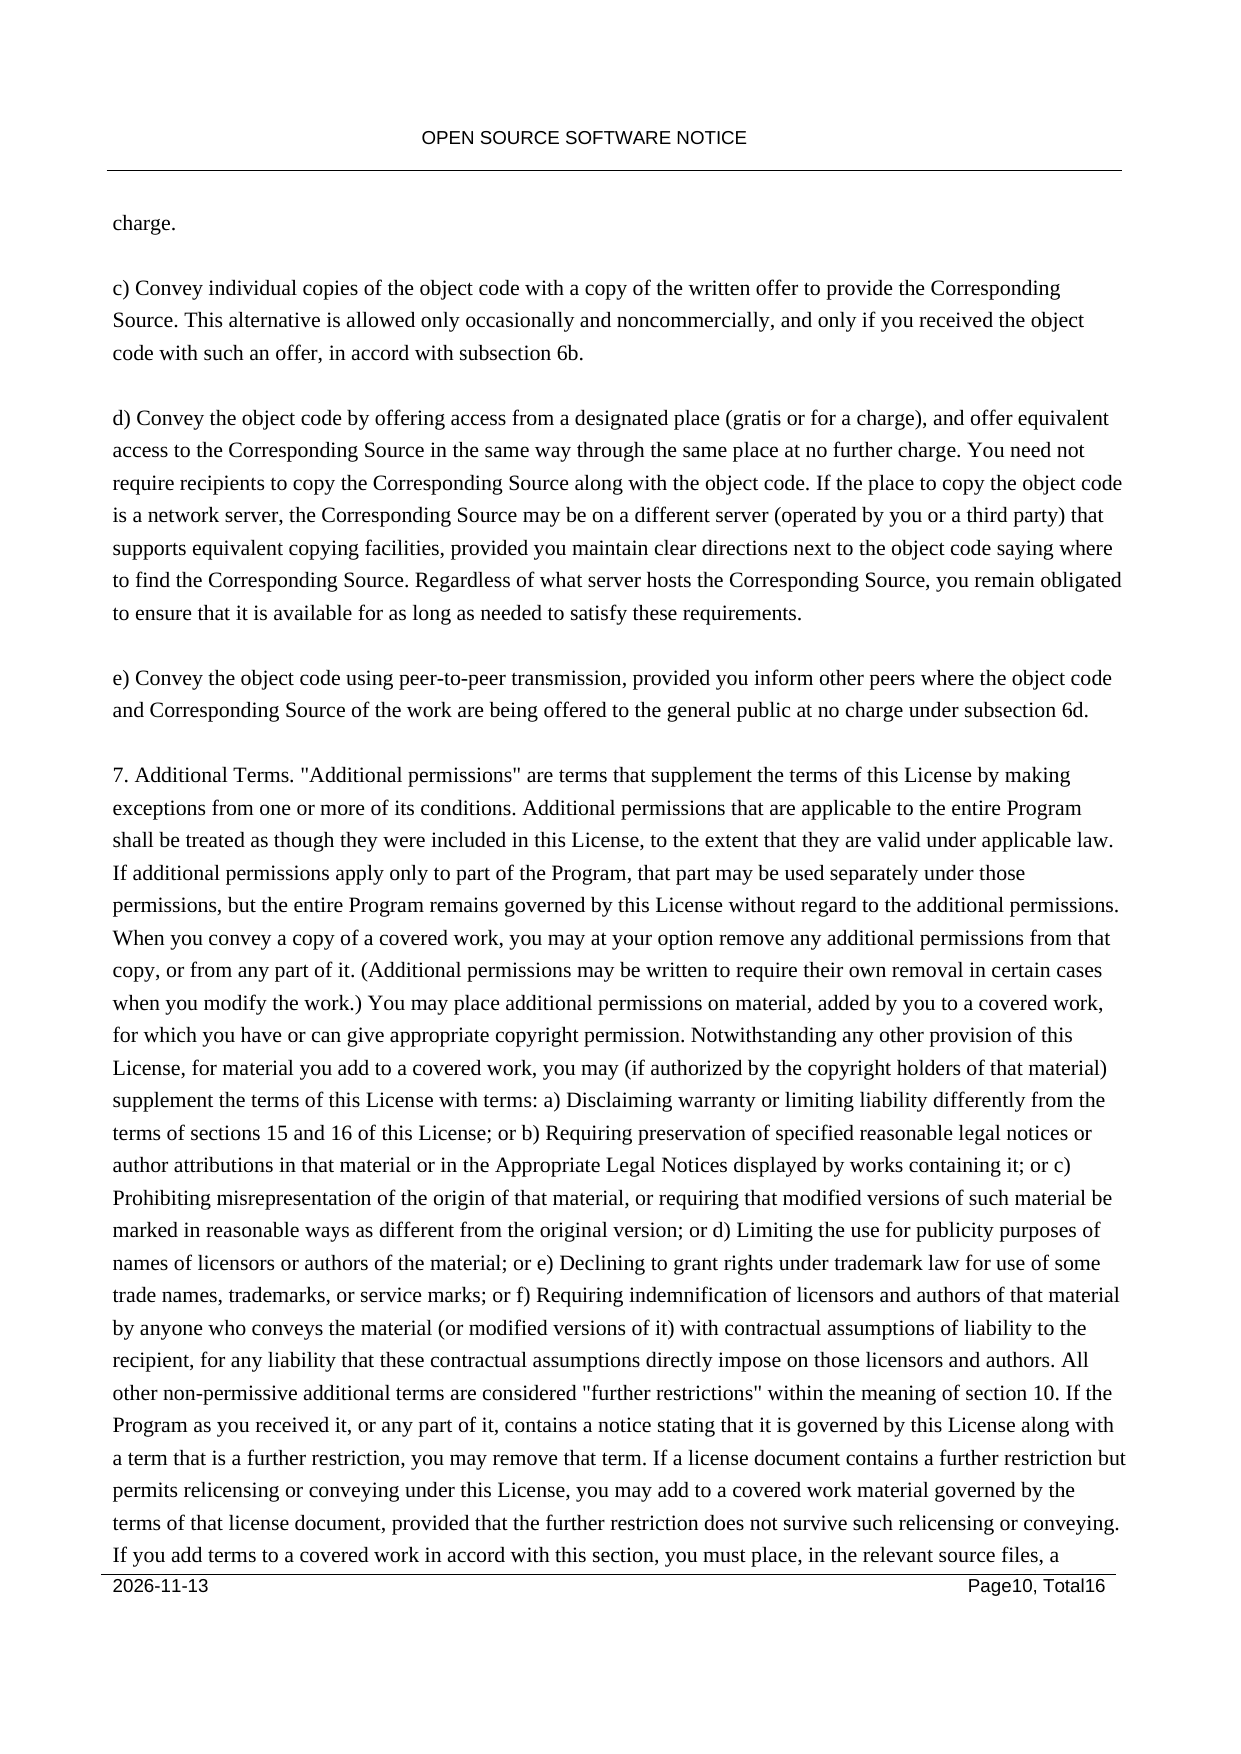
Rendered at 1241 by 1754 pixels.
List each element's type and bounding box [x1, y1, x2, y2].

text [112, 206, 1128, 1571]
